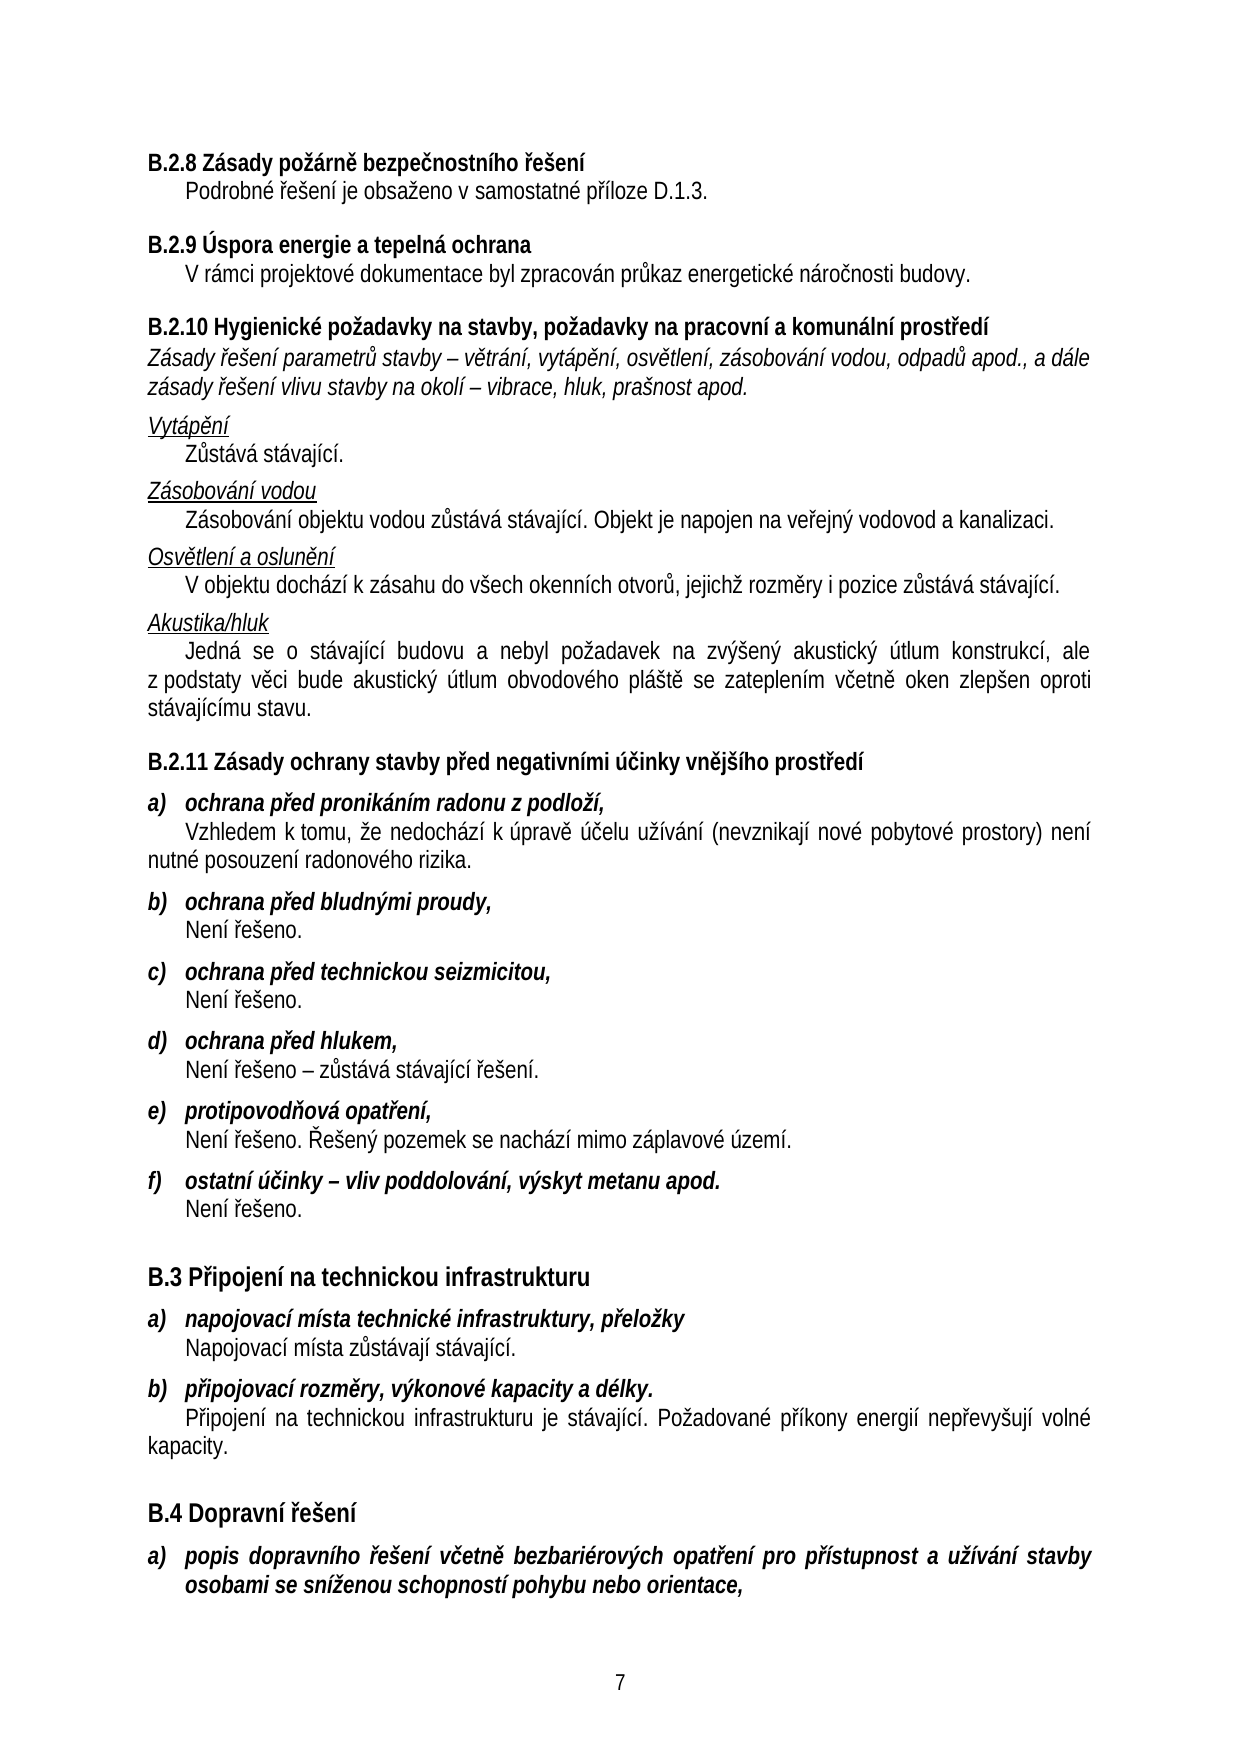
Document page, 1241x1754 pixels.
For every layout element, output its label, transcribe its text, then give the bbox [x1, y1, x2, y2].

text Vzhledem k tomu, že nedochází k úpravě účelu užívání (nevznikají nové pobytové prostory) není nutné posouzení radonového rizika. [148, 817, 1093, 874]
text Osvětlení a oslunění [148, 542, 1093, 571]
text V rámci projektové dokumentace byl zpracován průkaz energetické náročnosti budovy. [148, 258, 1093, 287]
text Podrobné řešení je obsaženo v samostatné příloze D.1.3. [148, 176, 1093, 205]
text B.2.9 Úspora energie a tepelná ochrana [148, 230, 1093, 258]
text Jedná se o stávající budovu a nebyl požadavek na zvýšený akustický útlum konstrukcí, ale z podstaty věci bude akustický útlum obvodového pláště se zateplením včetně oken zlepšen oproti stávajícímu stavu. [148, 636, 1093, 722]
text Napojovací místa zůstávají stávající. [148, 1333, 1093, 1361]
list ostatní účinky – vliv poddolování, výskyt metanu apod. [148, 1166, 1093, 1194]
list ochrana před pronikáním radonu z podloží, [148, 788, 1093, 817]
text Připojení na technickou infrastrukturu je stávající. Požadované příkony energií nepřevyšují volné kapacity. [148, 1403, 1093, 1460]
text B.3 Připojení na technickou infrastrukturu [148, 1261, 1093, 1292]
text V objektu dochází k zásahu do všech okenních otvorů, jejichž rozměry i pozice zůstává stávající. [148, 571, 1093, 599]
text Vytápění [148, 411, 1093, 439]
text Není řešeno. [148, 985, 1093, 1014]
text Akustika/hluk [148, 607, 1093, 636]
list ochrana před bludnými proudy, [148, 887, 1093, 915]
text Zůstává stávající. [148, 439, 1093, 468]
text B.4 Dopravní řešení [148, 1497, 1093, 1528]
text B.2.11 Zásady ochrany stavby před negativními účinky vnějšího prostředí [148, 747, 1093, 776]
list ochrana před hlukem, [148, 1026, 1093, 1055]
list napojovací místa technické infrastruktury, přeložky [148, 1304, 1093, 1333]
list popis dopravního řešení včetně bezbariérových opatření pro přístupnost a užívání stavby osobami se sníženou schopností pohybu nebo orientace, [148, 1541, 1093, 1598]
text Zásobování objektu vodou zůstává stávající. Objekt je napojen na veřejný vodovod a kanalizaci. [148, 505, 1093, 533]
list připojovací rozměry, výkonové kapacity a délky. [148, 1374, 1093, 1403]
text Není řešeno. Řešený pozemek se nachází mimo záplavové území. [148, 1125, 1093, 1153]
text Není řešeno. [148, 1194, 1093, 1223]
text Zásady řešení parametrů stavby – větrání, vytápění, osvětlení, zásobování vodou, odpadů apod., a dále zásady řešení vlivu stavby na okolí – vibrace, hluk, prašnost apod. [148, 343, 1093, 400]
text B.2.8 Zásady požárně bezpečnostního řešení [148, 148, 1093, 176]
text Není řešeno. [148, 915, 1093, 944]
text Zásobování vodou [148, 476, 1093, 505]
list ochrana před technickou seizmicitou, [148, 956, 1093, 985]
list protipovodňová opatření, [148, 1096, 1093, 1125]
text Není řešeno – zůstává stávající řešení. [148, 1055, 1093, 1083]
text B.2.10 Hygienické požadavky na stavby, požadavky na pracovní a komunální prostředí [148, 312, 1093, 341]
